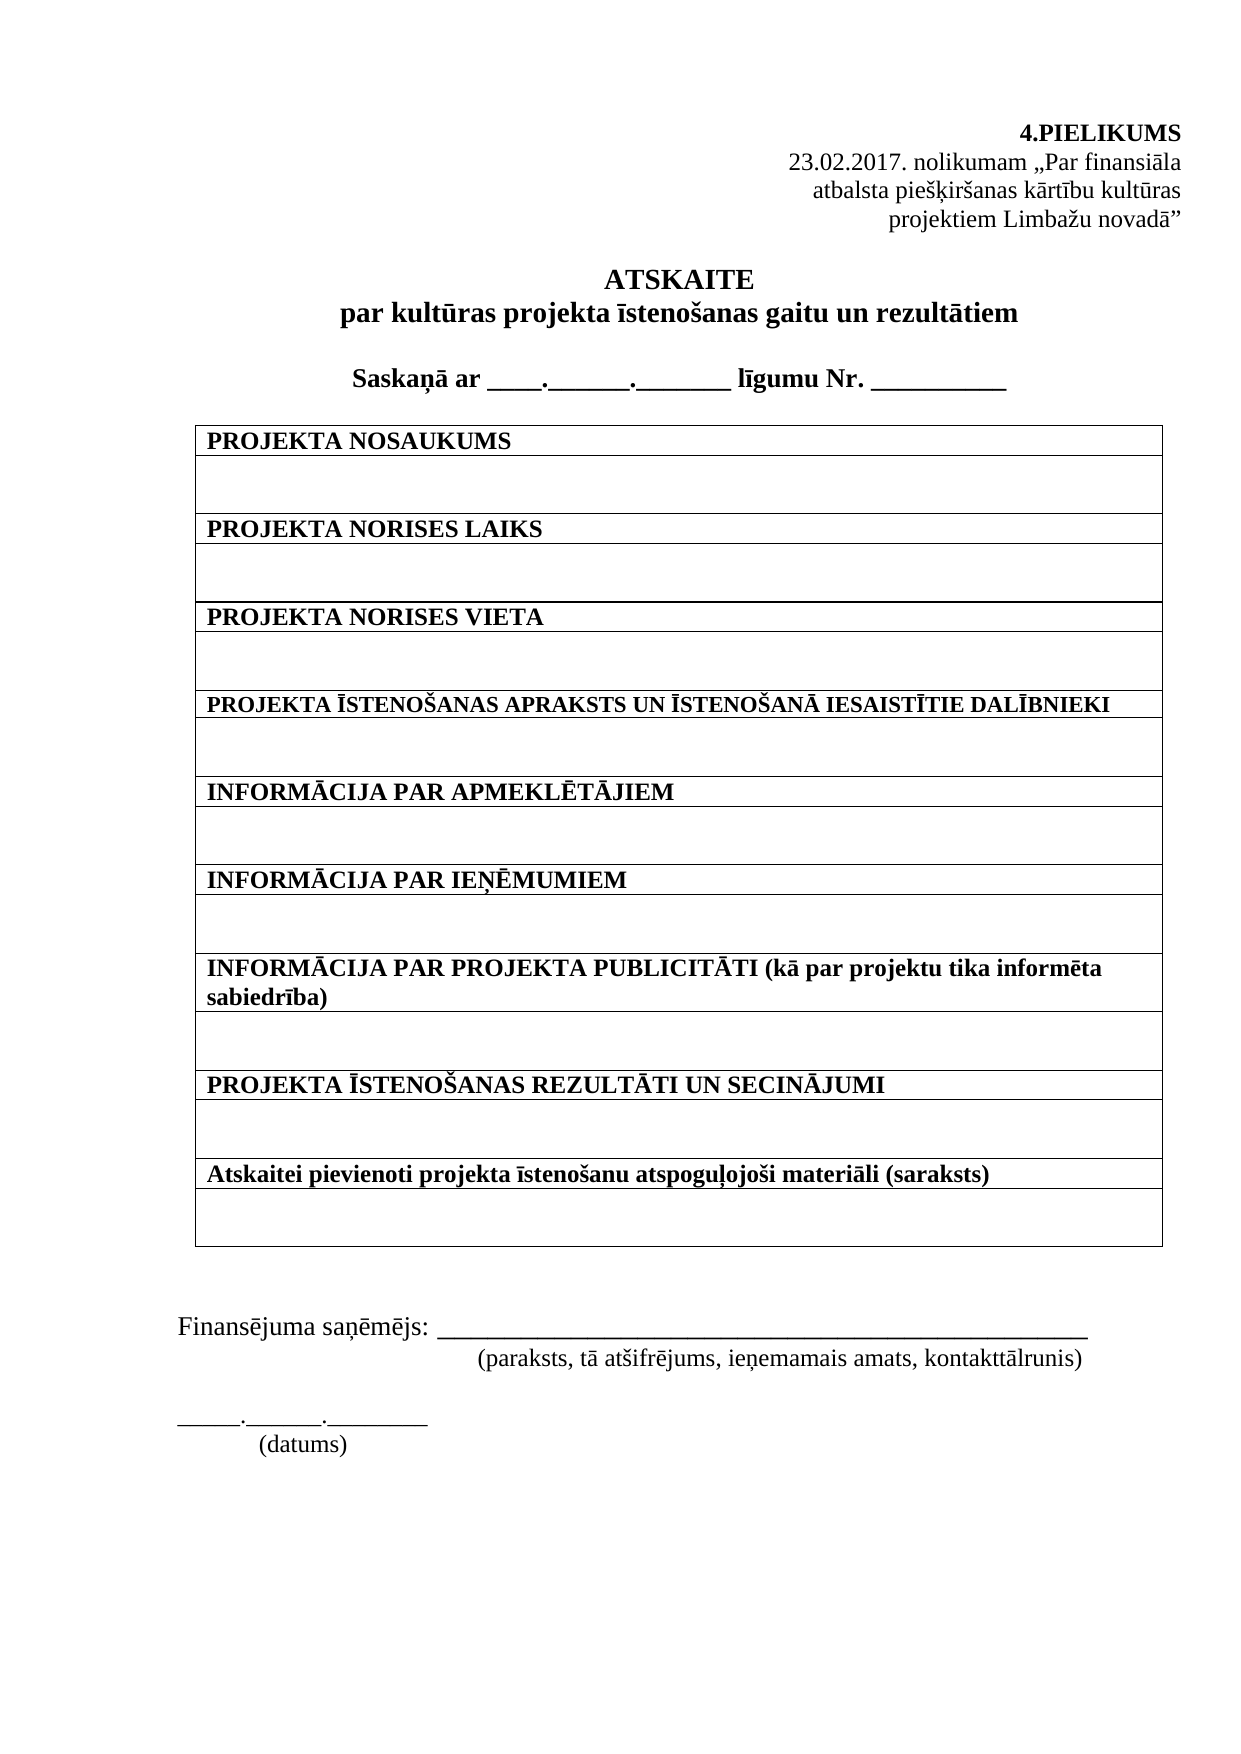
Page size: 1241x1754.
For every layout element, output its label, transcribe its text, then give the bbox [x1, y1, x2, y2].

table_cell [196, 1012, 1162, 1069]
text (datums) [177, 1429, 1181, 1458]
table_cell Atskaitei pievienoti projekta īstenošanu atspoguļojoši materiāli (saraksts) [196, 1159, 1162, 1188]
table_cell [196, 544, 1162, 601]
table_cell PROJEKTA NORISES VIETA [196, 603, 1162, 631]
text Saskaņā ar ____.______._______ līgumu Nr. __________ [177, 362, 1181, 394]
table_cell [196, 895, 1162, 952]
table_cell INFORMĀCIJA PAR IEŅĒMUMIEM [196, 865, 1162, 894]
text Finansējuma saņēmējs: _______________________________________ [177, 1305, 1181, 1343]
table_cell INFORMĀCIJA PAR APMEKLĒTĀJIEM [196, 777, 1162, 806]
table_cell INFORMĀCIJA PAR PROJEKTA PUBLICITĀTI (kā par projektu tika informēta sabiedrība) [196, 954, 1162, 1011]
text (paraksts, tā atšifrējums, ieņemamais amats, kontakttālrunis) [402, 1343, 1181, 1372]
text _____.______.________ [177, 1401, 1181, 1429]
table_cell [196, 807, 1162, 864]
table_cell PROJEKTA ĪSTENOŠANAS REZULTĀTI UN SECINĀJUMI [196, 1071, 1162, 1099]
table_cell PROJEKTA ĪSTENOŠANAS APRAKSTS UN ĪSTENOŠANĀ IESAISTĪTIE DALĪBNIEKI [196, 691, 1162, 717]
table_cell [196, 718, 1162, 776]
text 4.PIELIKUMS [783, 118, 1181, 147]
table_cell [196, 1100, 1162, 1158]
table_header PROJEKTA NOSAUKUMS [196, 426, 1162, 454]
text par kultūras projekta īstenošanas gaitu un rezultātiem [177, 295, 1181, 329]
table_cell PROJEKTA NORISES LAIKS [196, 514, 1162, 543]
table_cell [196, 1189, 1162, 1246]
text 23.02.2017. nolikumam „Par finansiāla atbalsta piešķiršanas kārtību kultūras projektiem Limbažu novadā” [783, 147, 1181, 233]
table_cell [196, 632, 1162, 690]
text ATSKAITE [177, 262, 1181, 295]
table_cell [196, 456, 1162, 513]
